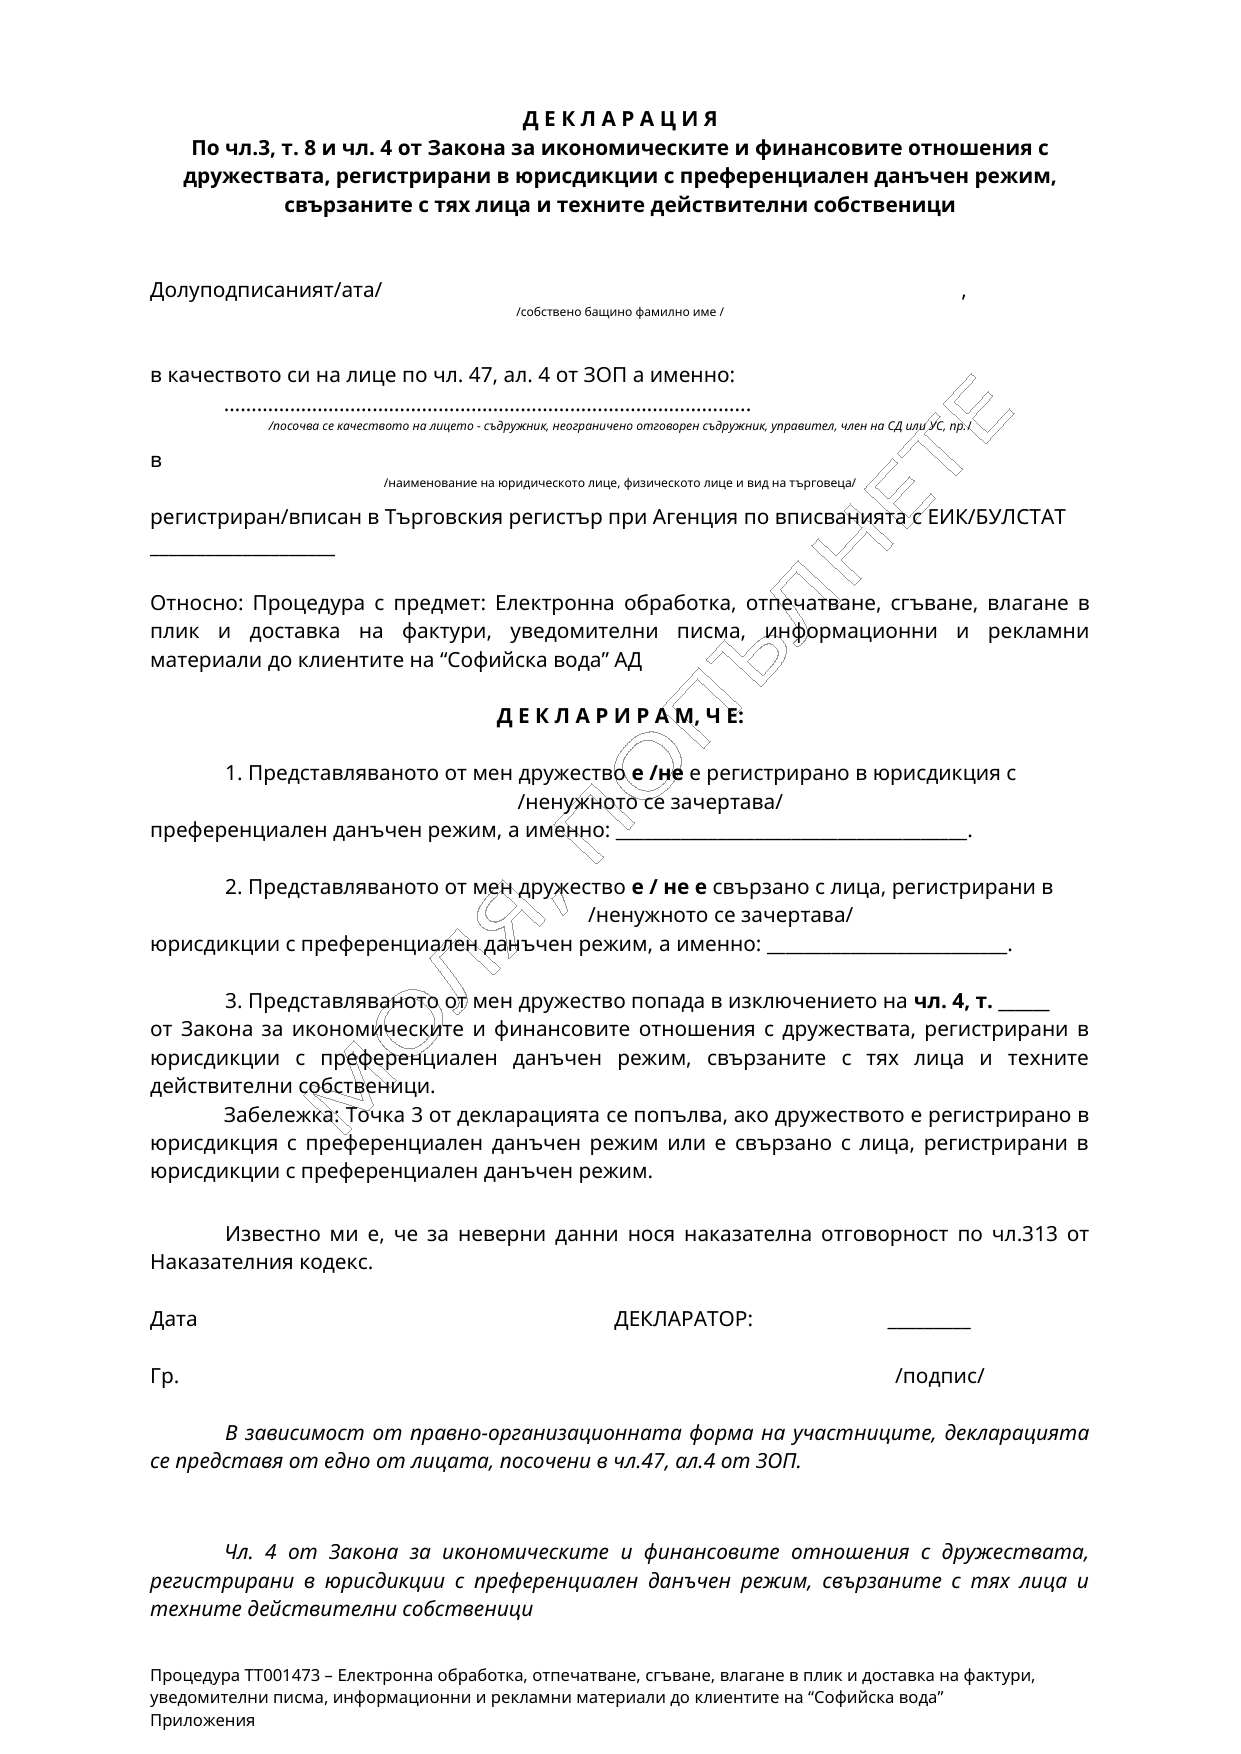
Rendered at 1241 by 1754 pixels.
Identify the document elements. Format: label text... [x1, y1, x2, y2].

text Чл. 4 от Закона за икономическите и финансовите отношения с дружествата, регистрирани в юрисдикции с преференциален данъчен режим, свързаните с тях лица и техните действителни собственици [150, 1537, 1090, 1623]
text юрисдикции с преференциален данъчен режим, а именно: __________________________. [150, 929, 1090, 957]
text ____________________ [150, 531, 1090, 559]
text регистриран/вписан в Търговския регистър при Агенция по вписванията с ЕИК/БУЛСТАТ [150, 502, 1090, 531]
text /ненужното се зачертава/ [150, 787, 1090, 815]
text от Закона за икономическите и финансовите отношения с дружествата, регистрирани в юрисдикции с преференциален данъчен режим, свързаните с тях лица и техните действителни собственици. [150, 1014, 1090, 1100]
text Гр. /подпис/ [150, 1361, 1090, 1390]
text 3. Представляваното от мен дружество попада в изключението на чл. 4, т. ______ [150, 986, 1090, 1014]
text Известно ми е, че за неверни данни нося наказателна отговорност по чл.313 от Наказателния кодекс. [150, 1219, 1090, 1276]
text /наименование на юридическото лице, физическото лице и вид на търговеца/ [150, 474, 1090, 502]
text Д Е К Л А Р А Ц И Я [150, 104, 1090, 133]
text /посочва се качеството на лицето - съдружник, неограничено отговорен съдружник, управител, член на СД или УС, пр./ [150, 417, 1090, 446]
text Забележка: Точка 3 от декларацията се попълва, ако дружеството е регистрирано в юрисдикция с преференциален данъчен режим или е свързано с лица, регистрирани в юрисдикции с преференциален данъчен режим. [150, 1100, 1090, 1185]
text По чл.3, т. 8 и чл. 4 от Закона за икономическите и финансовите отношения с дружествата, регистрирани в юрисдикции с преференциален данъчен режим, свързаните с тях лица и техните действителни собственици [150, 133, 1090, 218]
text /собствено бащино фамилно име / [150, 303, 1090, 332]
text 1. Представляваното от мен дружество е /не е регистрирано в юрисдикция с [150, 758, 1090, 787]
text преференциален данъчен режим, а именно: ______________________________________. [150, 815, 1090, 844]
text Относно: Процедура с предмет: Електронна обработка, отпечатване, сгъване, влагане в плик и доставка на фактури, уведомителни писма, информационни и рекламни материали до клиентите на “Софийска вода” АД [150, 588, 1090, 673]
text в качеството си на лице по чл. 47, ал. 4 от ЗОП а именно: …………………………………………………………………………………... [150, 360, 1090, 417]
text Дата ДЕКЛАРАТОР: _________ [150, 1304, 1090, 1333]
text Долуподписаният/ата/ , [150, 275, 1090, 303]
text в [150, 446, 1090, 474]
text /ненужното се зачертава/ [150, 901, 1090, 929]
text Д Е К Л А Р И Р А М, Ч Е: [150, 702, 1090, 730]
text В зависимост от правно-организационната форма на участниците, декларацията се представя от едно от лицата, посочени в чл.47, ал.4 от ЗОП. [150, 1418, 1090, 1475]
text 2. Представляваното от мен дружество е / не е свързано с лица, регистрирани в [150, 872, 1090, 901]
